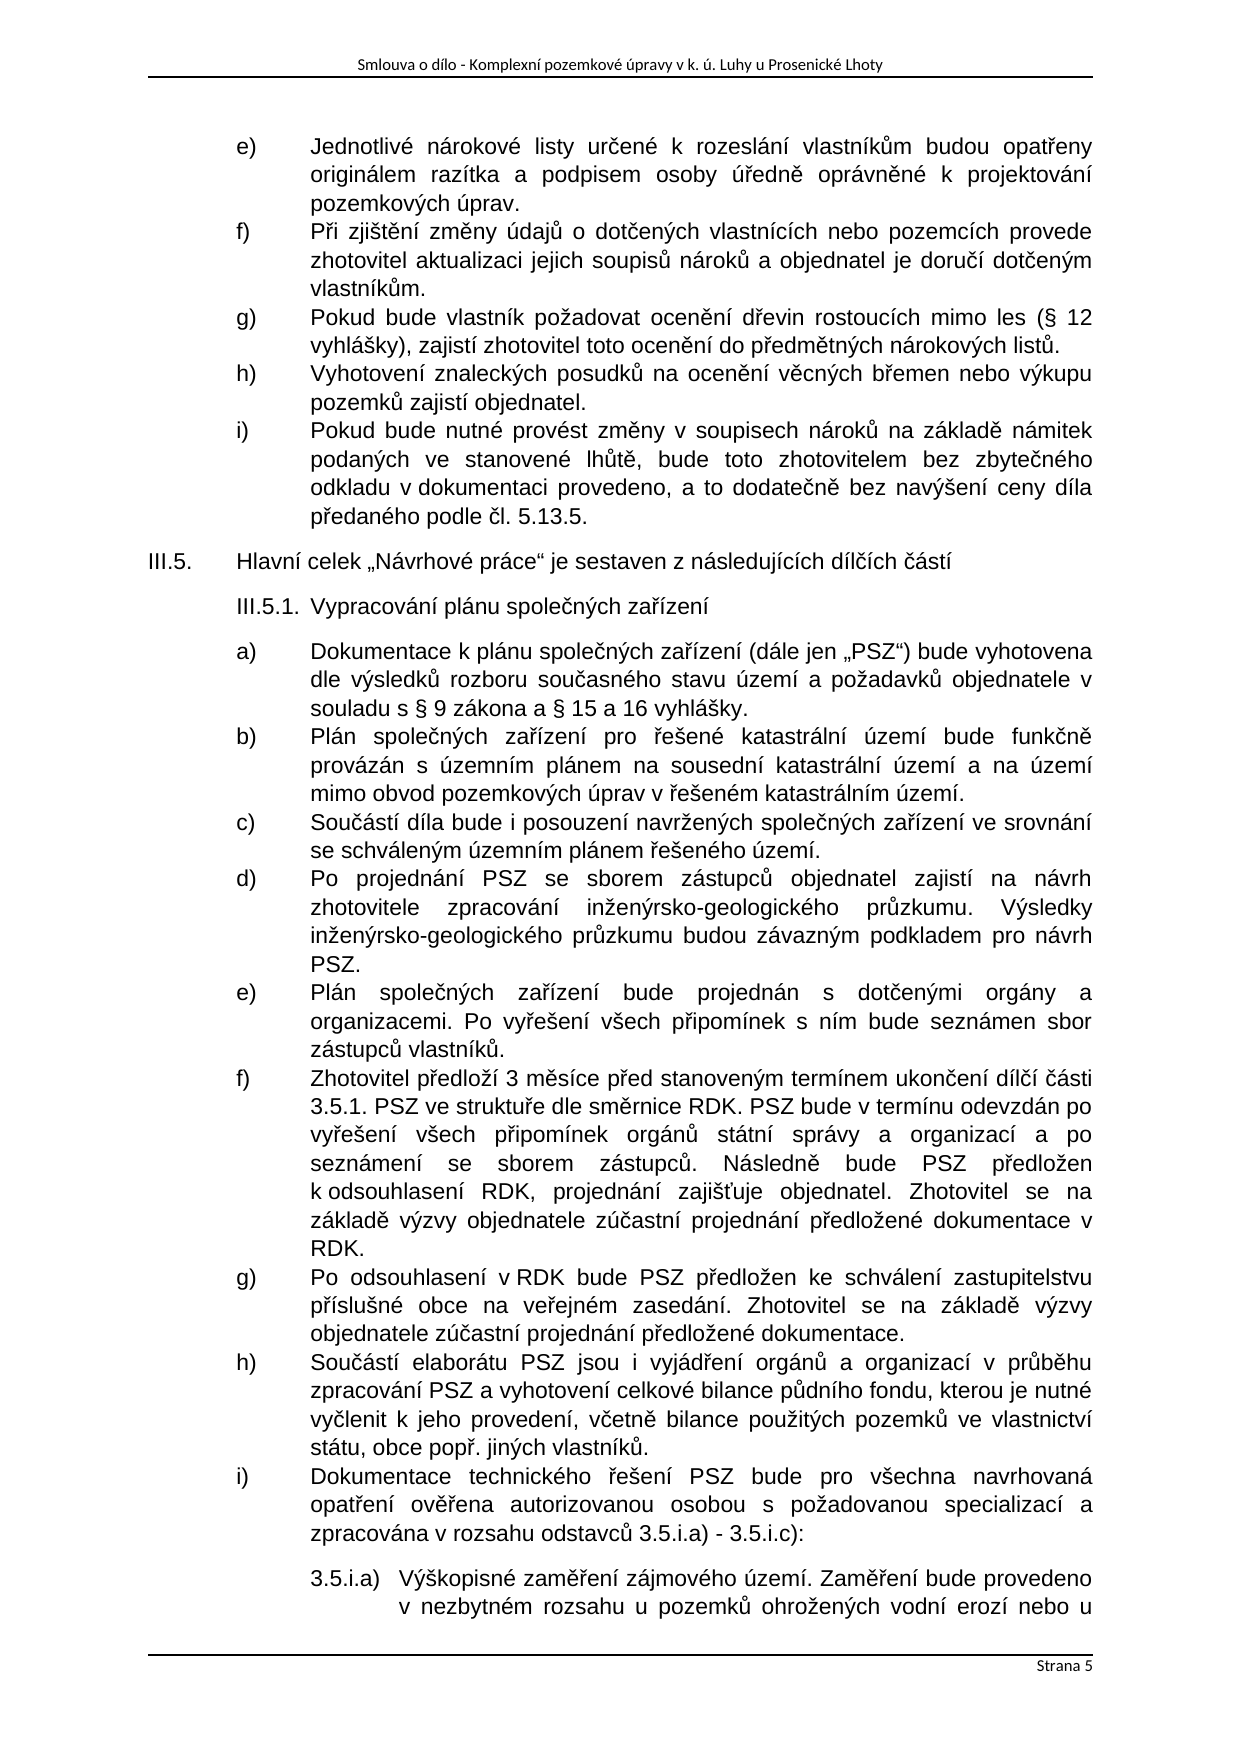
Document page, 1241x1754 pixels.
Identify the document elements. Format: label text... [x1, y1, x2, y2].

text Součástí díla bude i posouzení navržených společných zařízení ve srovnání se schváleným územním plánem řešeného území. [236, 808, 1093, 863]
text Pokud bude vlastník požadovat ocenění dřevin rostoucích mimo les (§ 12 vyhlášky), zajistí zhotovitel toto ocenění do předmětných nárokových listů. [236, 303, 1093, 358]
text Po projednání PSZ se sborem zástupců objednatel zajistí na návrh zhotovitele zpracování inženýrsko-geologického průzkumu. Výsledky inženýrsko-geologického průzkumu budou závazným podkladem pro návrh PSZ. [236, 865, 1093, 977]
text Jednotlivé nárokové listy určené k rozeslání vlastníkům budou opatřeny originálem razítka a podpisem osoby úředně oprávněné k projektování pozemkových úprav. [236, 133, 1093, 216]
text Vypracování plánu společných zařízení [236, 593, 1093, 619]
text Plán společných zařízení pro řešené katastrální území bude funkčně provázán s územním plánem na sousední katastrální území a na území mimo obvod pozemkových úprav v řešeném katastrálním území. [236, 723, 1093, 806]
text Zhotovitel předloží 3 měsíce před stanoveným termínem ukončení dílčí části 3.5.1. PSZ ve struktuře dle směrnice RDK. PSZ bude v termínu odevzdán po vyřešení všech připomínek orgánů státní správy a organizací a po seznámení se sborem zástupců. Následně bude PSZ předložen k odsouhlasení RDK, projednání zajišťuje objednatel. Zhotovitel se na základě výzvy objednatele zúčastní projednání předložené dokumentace v RDK. [236, 1064, 1093, 1261]
text Při zjištění změny údajů o dotčených vlastnících nebo pozemcích provede zhotovitel aktualizaci jejich soupisů nároků a objednatel je doručí dotčeným vlastníkům. [236, 218, 1093, 301]
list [310, 1564, 1093, 1619]
list Hlavní celek „Návrhové práce“ je sestaven z následujících dílčích částí [148, 548, 1093, 574]
text Dokumentace technického řešení PSZ bude pro všechna navrhovaná opatření ověřena autorizovanou osobou s požadovanou specializací a zpracována v rozsahu odstavců 3.5.i.a) - 3.5.i.c): [236, 1463, 1093, 1546]
text Po odsouhlasení v RDK bude PSZ předložen ke schválení zastupitelstvu příslušné obce na veřejném zasedání. Zhotovitel se na základě výzvy objednatele zúčastní projednání předložené dokumentace. [236, 1263, 1093, 1347]
text Plán společných zařízení bude projednán s dotčenými orgány a organizacemi. Po vyřešení všech připomínek s ním bude seznámen sbor zástupců vlastníků. [236, 979, 1093, 1062]
text Součástí elaborátu PSZ jsou i vyjádření orgánů a organizací v průběhu zpracování PSZ a vyhotovení celkové bilance půdního fondu, kterou je nutné vyčlenit k jeho provedení, včetně bilance použitých pozemků ve vlastnictví státu, obce popř. jiných vlastníků. [236, 1349, 1093, 1461]
text Dokumentace k plánu společných zařízení (dále jen „PSZ“) bude vyhotovena dle výsledků rozboru současného stavu území a požadavků objednatele v souladu s § 9 zákona a § 15 a 16 vyhlášky. [236, 638, 1093, 721]
text Pokud bude nutné provést změny v soupisech nároků na základě námitek podaných ve stanovené lhůtě, bude toto zhotovitelem bez zbytečného odkladu v dokumentaci provedeno, a to dodatečně bez navýšení ceny díla předaného podle čl. 5.13.5. [236, 417, 1093, 529]
text Vyhotovení znaleckých posudků na ocenění věcných břemen nebo výkupu pozemků zajistí objednatel. [236, 360, 1093, 415]
